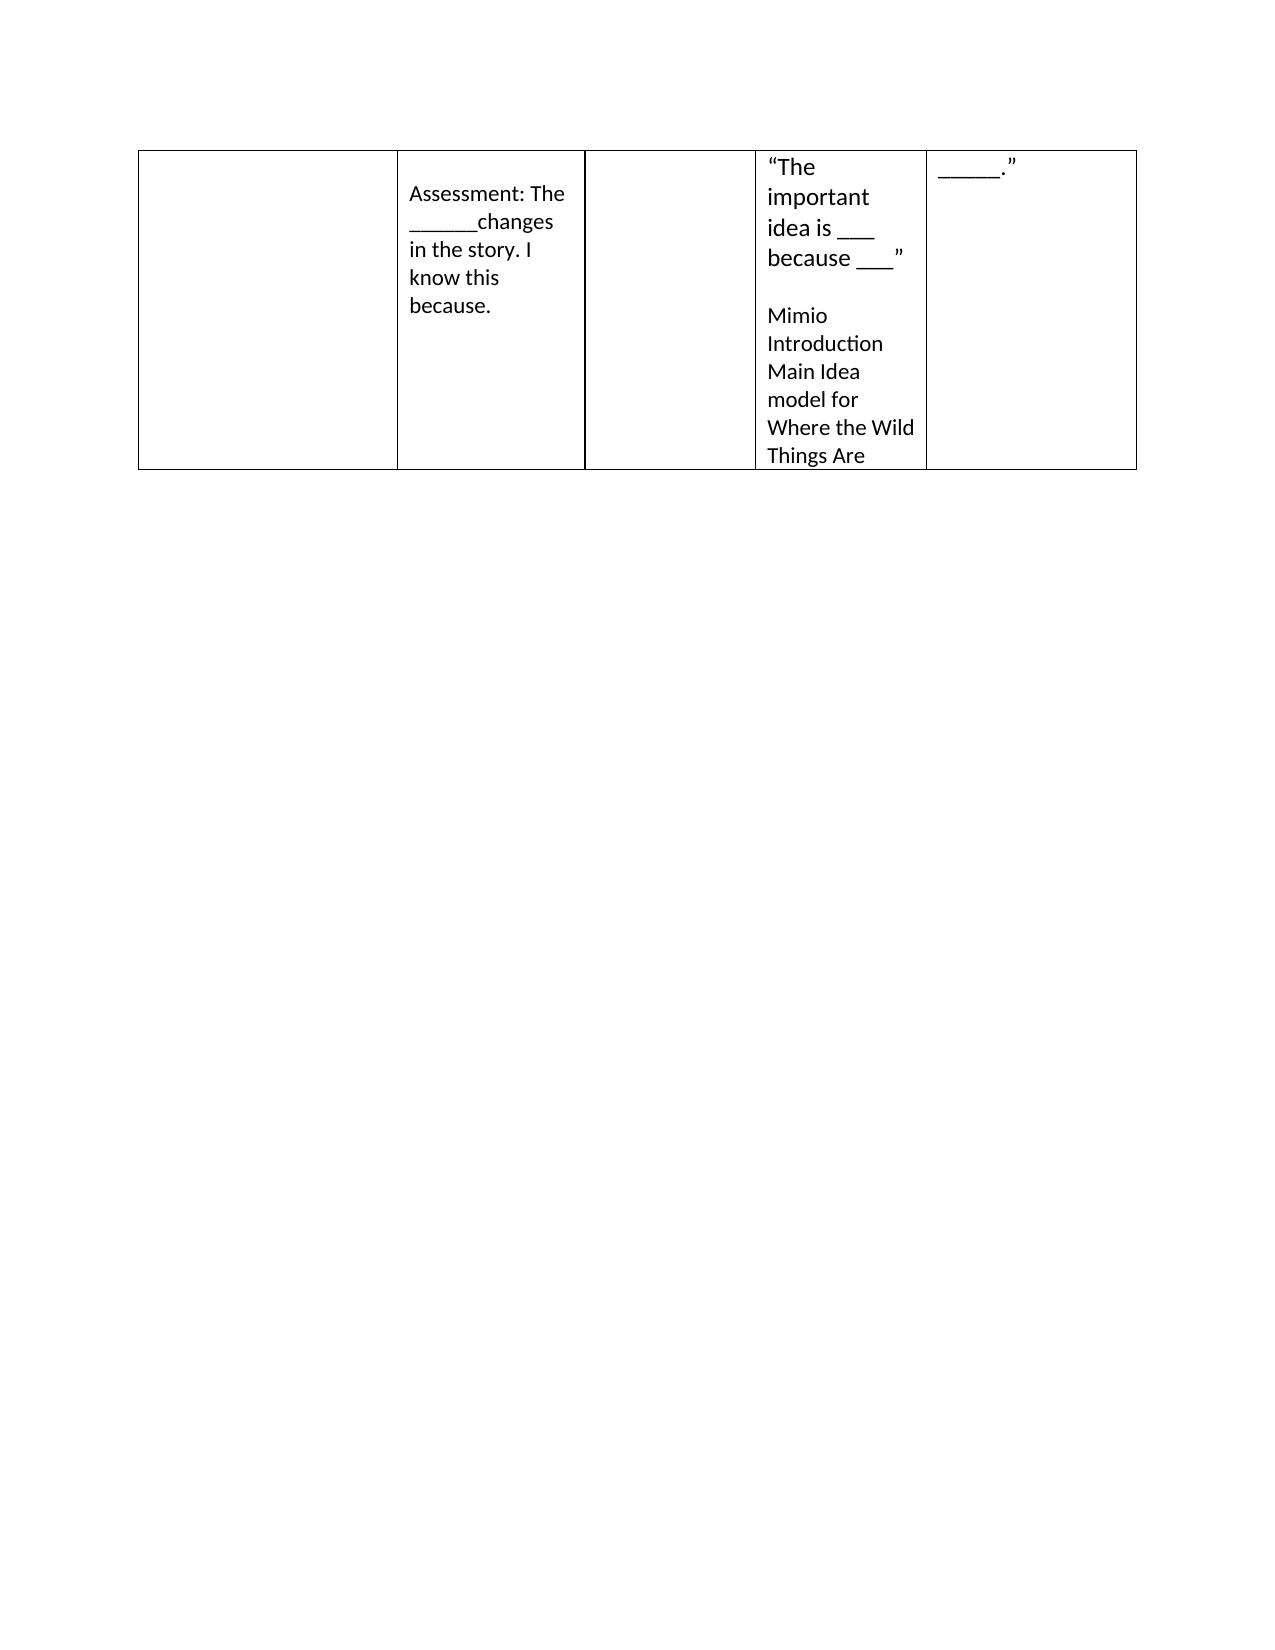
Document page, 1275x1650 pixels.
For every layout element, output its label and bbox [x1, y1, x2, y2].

table_cell [398, 151, 584, 469]
table_cell [139, 151, 397, 469]
table_cell [586, 151, 755, 469]
table_cell [927, 151, 1136, 469]
table_cell [756, 151, 926, 469]
